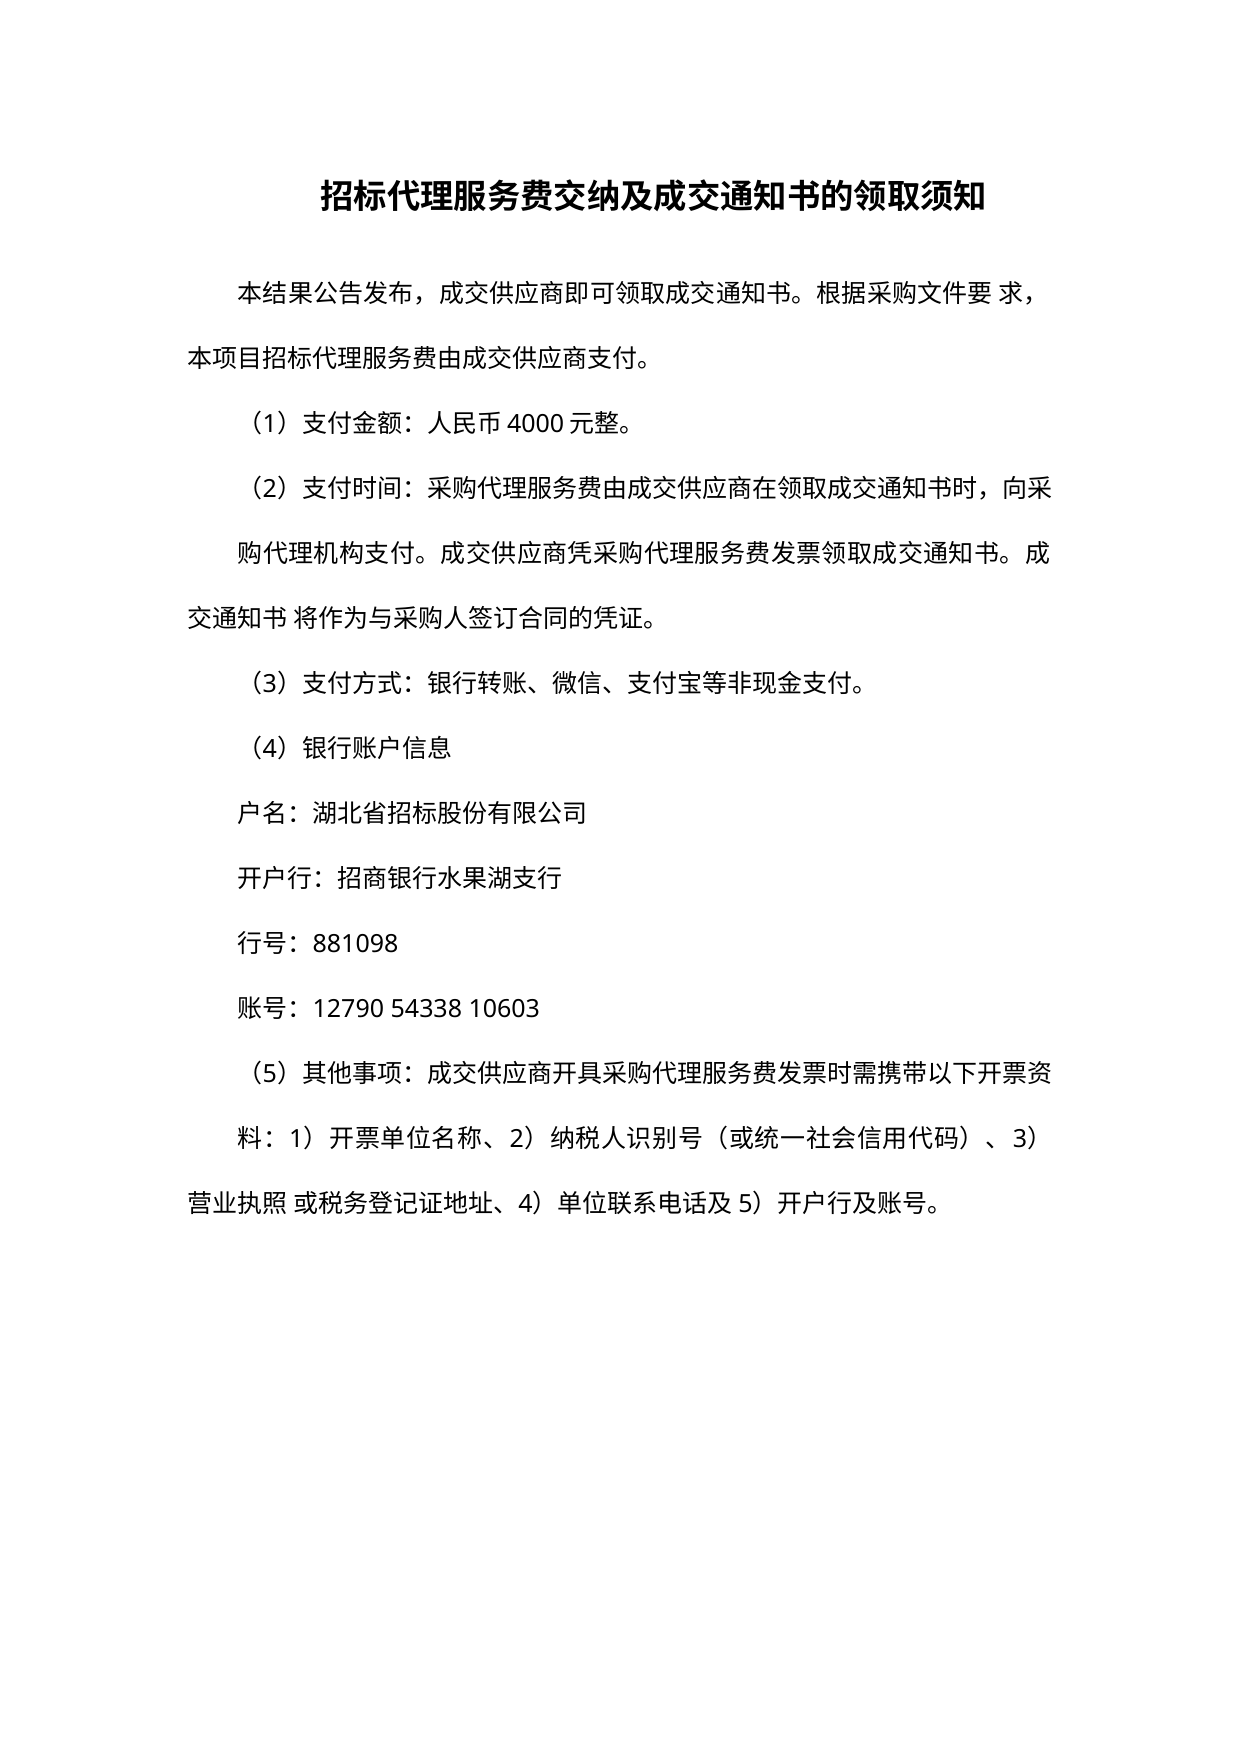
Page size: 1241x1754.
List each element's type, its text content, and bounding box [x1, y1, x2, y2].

text 招标代理服务费交纳及成交通知书的领取须知 [187, 162, 1053, 227]
text 行号：881098 [187, 909, 1053, 974]
text 本结果公告发布，成交供应商即可领取成交通知书。根据采购文件要 求，本项目招标代理服务费由成交供应商支付。 [187, 259, 1053, 389]
text （3）支付方式：银行转账、微信、支付宝等非现金支付。 [187, 649, 1053, 714]
text （1）支付金额：人民币4000元整。 [187, 389, 1053, 454]
text 料：1）开票单位名称、2）纳税人识别号（或统一社会信用代码）、3）营业执照 或税务登记证地址、4）单位联系电话及 5）开户行及账号。 [187, 1104, 1053, 1234]
text 账号：12790 54338 10603 [187, 974, 1053, 1039]
text （5）其他事项：成交供应商开具采购代理服务费发票时需携带以下开票资 [187, 1039, 1053, 1104]
text 购代理机构支付。成交供应商凭采购代理服务费发票领取成交通知书。成交通知书 将作为与采购人签订合同的凭证。 [187, 519, 1053, 649]
text 开户行：招商银行水果湖支行 [187, 844, 1053, 909]
text （2）支付时间：采购代理服务费由成交供应商在领取成交通知书时，向采 [187, 454, 1053, 519]
text 户名：湖北省招标股份有限公司 [187, 779, 1053, 844]
text （4）银行账户信息 [187, 714, 1053, 779]
